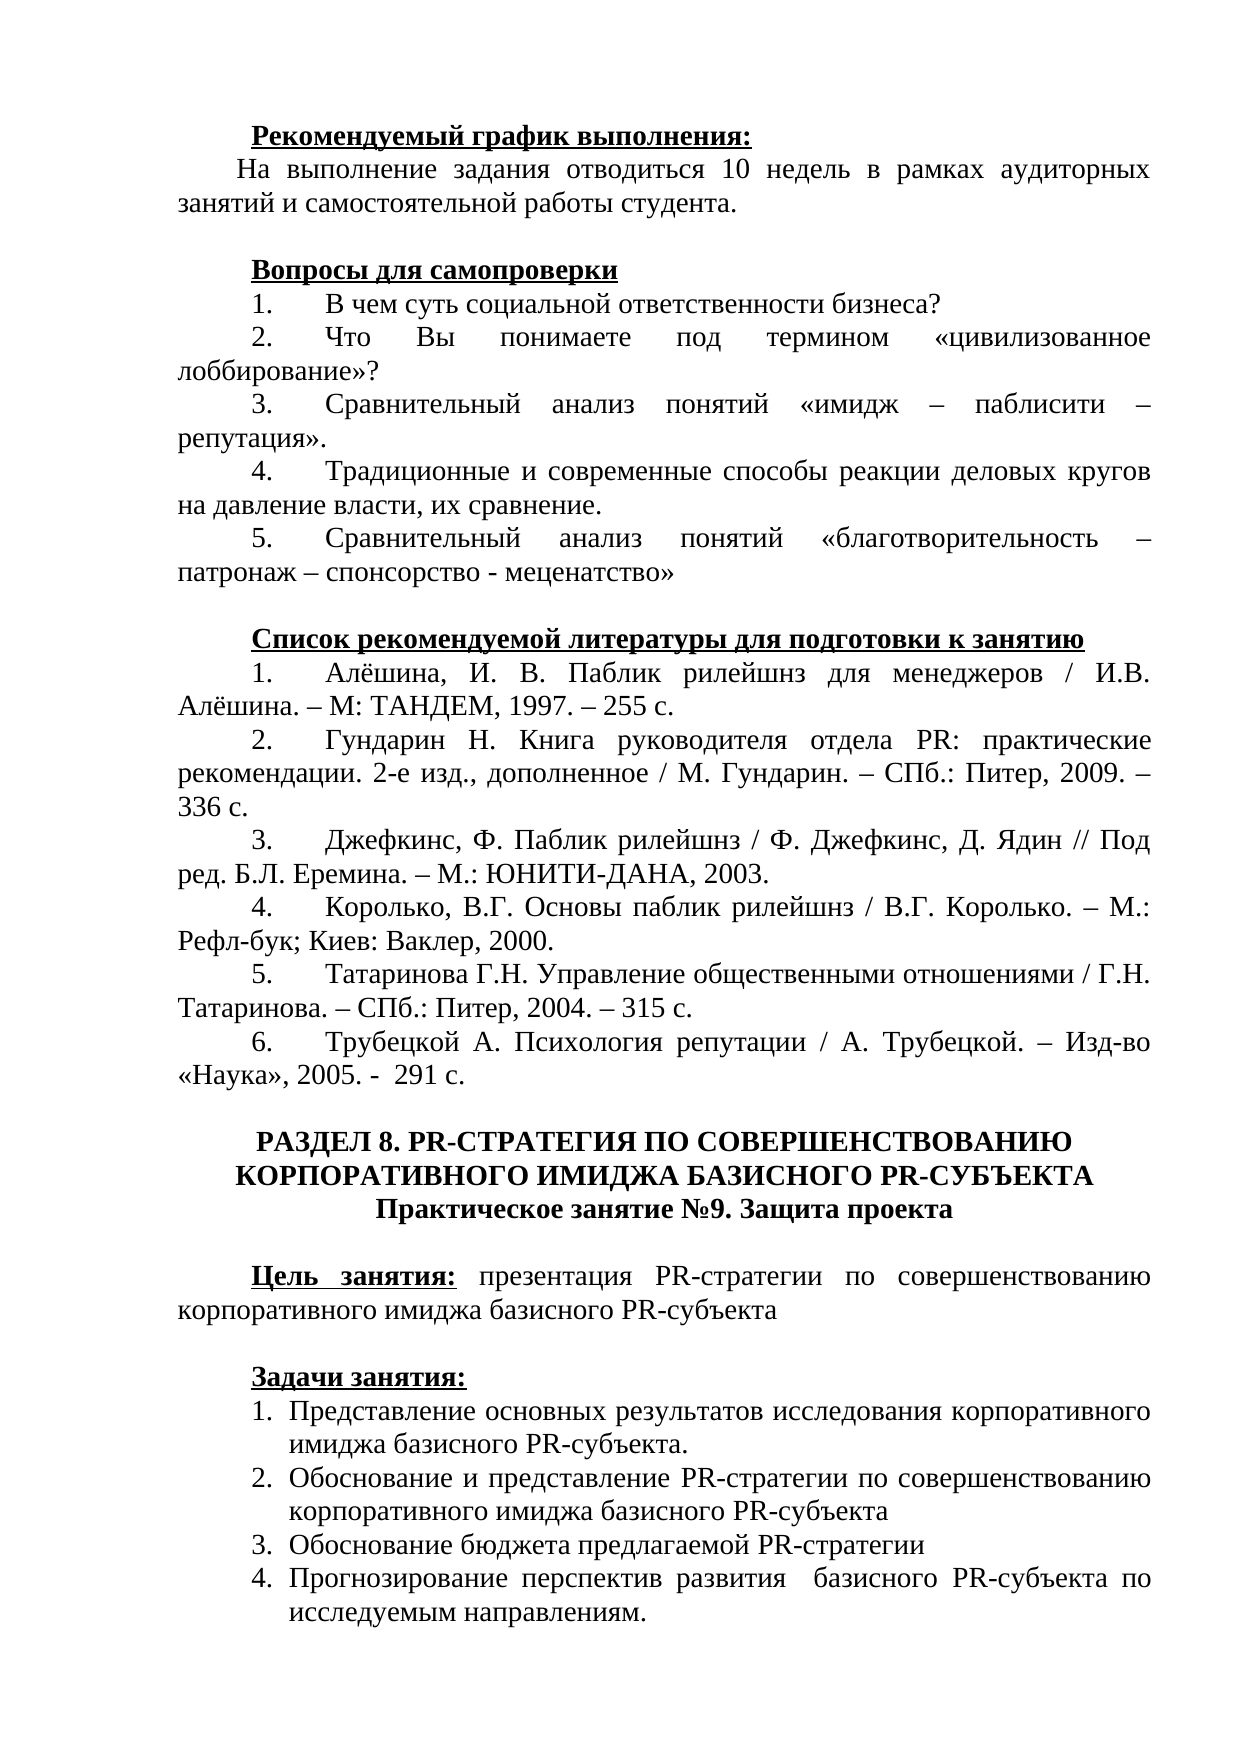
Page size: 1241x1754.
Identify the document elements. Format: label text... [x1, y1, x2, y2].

list Сравнительный анализ понятий «имидж – паблисити – репутация». [177, 386, 1152, 453]
list Трубецкой А. Психология репутации / А. Трубецкой. – Изд-во «Наука», 2005. - 291 с. [177, 1024, 1152, 1091]
text Рекомендуемый график выполнения: [177, 118, 1152, 152]
list Джефкинс, Ф. Паблик рилейшнз / Ф. Джефкинс, Д. Ядин // Под ред. Б.Л. Еремина. – М.: ЮНИТИ-ДАНА, 2003. [177, 822, 1152, 889]
list Алёшина, И. В. Паблик рилейшнз для менеджеров / И.В. Алёшина. – М: ТАНДЕМ, 1997. – 255 с. [177, 655, 1152, 722]
list Сравнительный анализ понятий «благотворительность – патронаж – спонсорство - меценатство» [177, 521, 1152, 588]
list Гундарин Н. Книга руководителя отдела PR: практические рекомендации. 2-е изд., дополненное / М. Гундарин. – СПб.: Питер, 2009. – 336 c. [177, 722, 1152, 822]
list Что Вы понимаете под термином «цивилизованное лоббирование»? [177, 319, 1152, 386]
list Традиционные и современные способы реакции деловых кругов на давление власти, их сравнение. [177, 453, 1152, 521]
text Цель занятия: презентация PR-стратегии по совершенствованию корпоративного имиджа базисного PR-субъекта [177, 1258, 1152, 1326]
list Королько, В.Г. Основы паблик рилейшнз / В.Г. Королько. – М.: Рефл-бук; Киев: Ваклер, 2000. [177, 889, 1152, 957]
list Обоснование бюджета предлагаемой PR-стратегии [251, 1527, 1152, 1560]
text Практическое занятие №9. Защита проекта [177, 1191, 1152, 1225]
text Задачи занятия: [177, 1359, 1152, 1393]
text На выполнение задания отводиться 10 недель в рамках аудиторных занятий и самостоятельной работы студента. [177, 152, 1152, 219]
list Татаринова Г.Н. Управление общественными отношениями / Г.Н. Татаринова. – СПб.: Питер, 2004. – 315 с. [177, 957, 1152, 1024]
list Прогнозирование перспектив развития базисного PR-субъекта по исследуемым направлениям. [251, 1560, 1152, 1627]
text Вопросы для самопроверки [177, 252, 1152, 286]
list В чем суть социальной ответственности бизнеса? [177, 286, 1152, 319]
list Представление основных результатов исследования корпоративного имиджа базисного PR-субъекта. [251, 1393, 1152, 1460]
list Обоснование и представление PR-стратегии по совершенствованию корпоративного имиджа базисного PR-субъекта [251, 1460, 1152, 1527]
text Список рекомендуемой литературы для подготовки к занятию [177, 621, 1152, 655]
text РАЗДЕЛ 8. PR-СТРАТЕГИЯ ПО СОВЕРШЕНСТВОВАНИЮ КОРПОРАТИВНОГО ИМИДЖА БАЗИСНОГО PR-СУБЪЕКТА [177, 1124, 1152, 1191]
